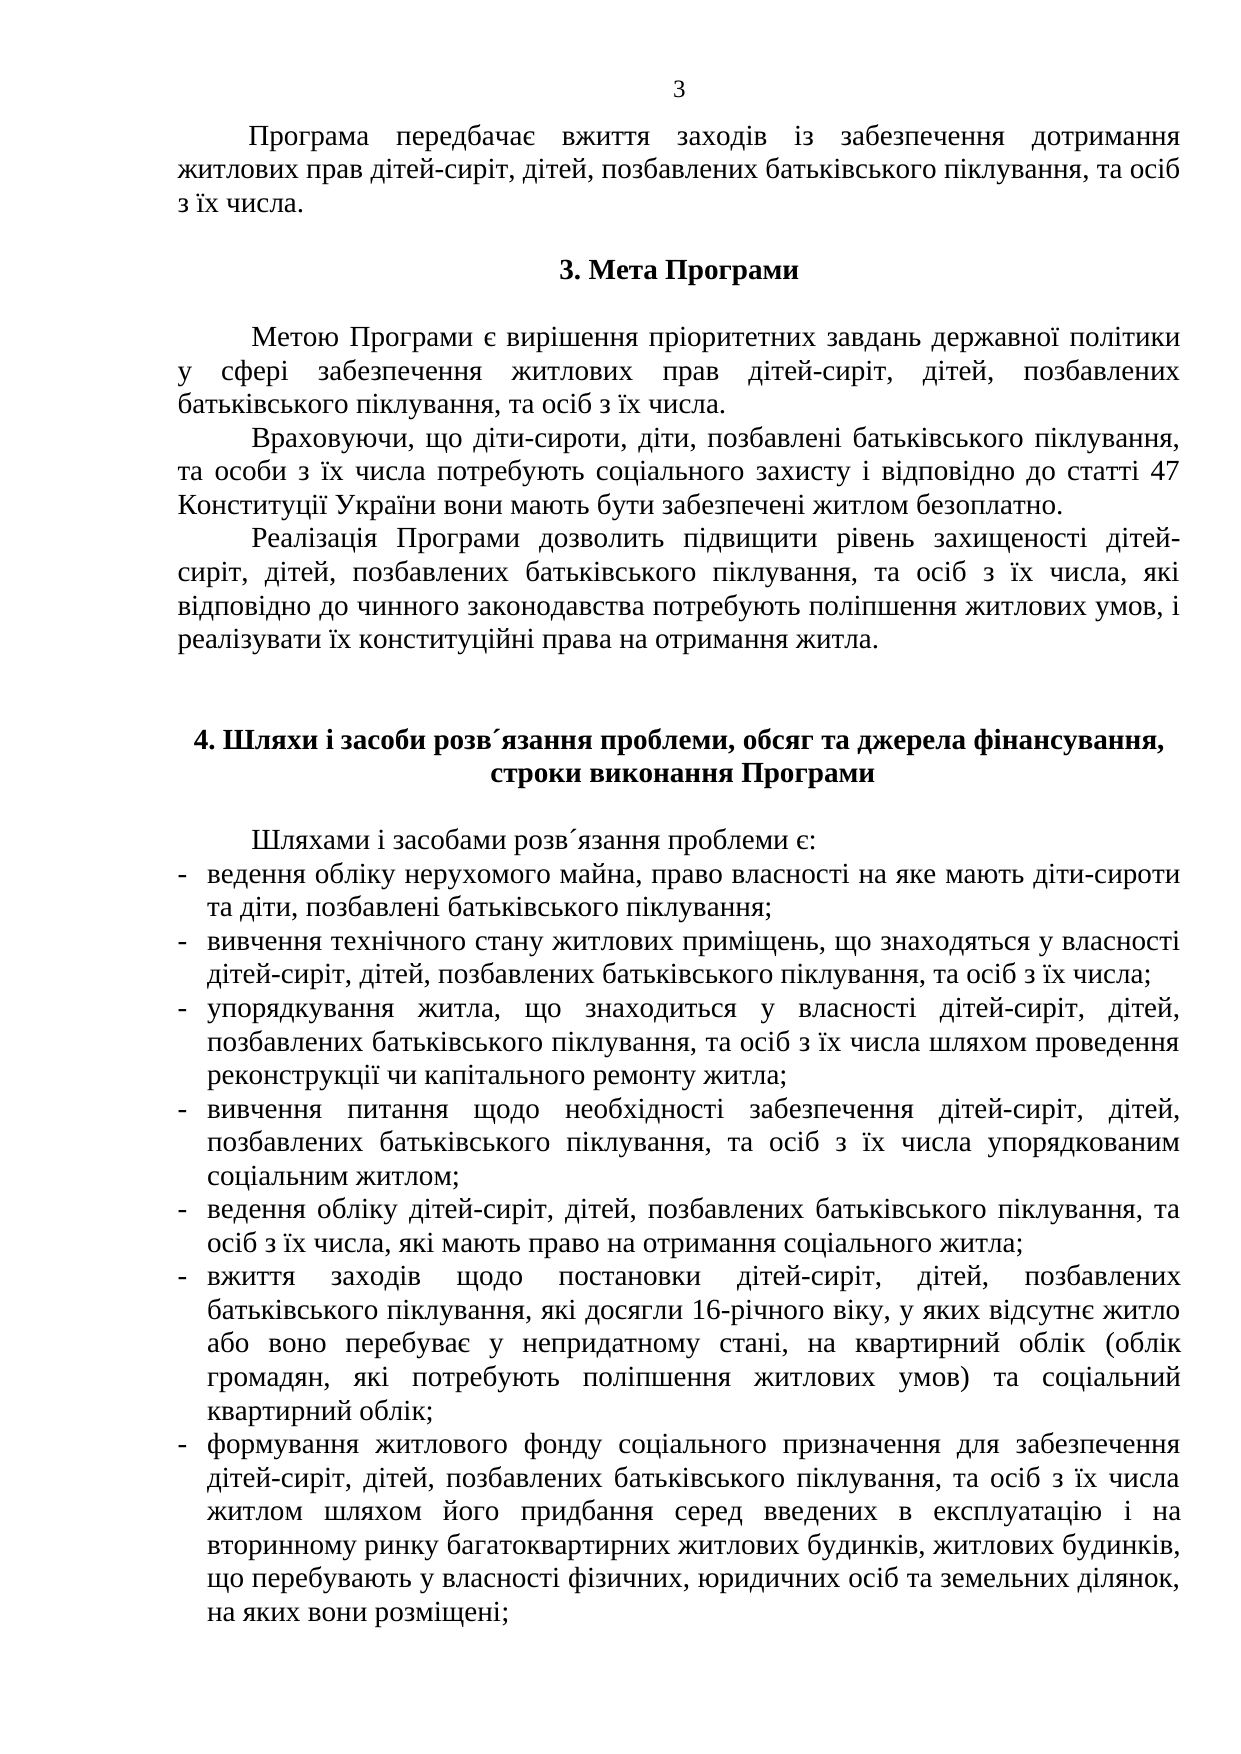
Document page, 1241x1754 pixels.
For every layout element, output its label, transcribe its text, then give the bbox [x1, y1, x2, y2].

text Реалізація Програми дозволить підвищити рівень захищеності дітей-сиріт, дітей, позбавлених батьківського піклування, та осіб з їх числа, які відповідно до чинного законодавства потребують поліпшення житлових умов, і реалізувати їх конституційні права на отримання житла. [177, 521, 1181, 655]
list вжиття заходів щодо постановки дітей-сиріт, дітей, позбавлених батьківського піклування, які досягли 16-річного віку, у яких відсутнє житло або воно перебуває у непридатному стані, на квартирний облік (облік громадян, які потребують поліпшення житлових умов) та соціальний квартирний облік; [177, 1258, 1181, 1426]
text 4. Шляхи і засоби розв´язання проблеми, обсяг та джерела фінансування, [177, 722, 1181, 755]
text Шляхами і засобами розв´язання проблеми є: [177, 822, 1181, 856]
list формування житлового фонду соціального призначення для забезпечення дітей-сиріт, дітей, позбавлених батьківського піклування, та осіб з їх числа житлом шляхом його придбання серед введених в експлуатацію і на вторинному ринку багатоквартирних житлових будинків, житлових будинків, що перебувають у власності фізичних, юридичних осіб та земельних ділянок, на яких вони розміщені; [177, 1426, 1181, 1627]
list вивчення технічного стану житлових приміщень, що знаходяться у власності дітей-сиріт, дітей, позбавлених батьківського піклування, та осіб з їх числа; [177, 923, 1181, 990]
text строки виконання Програми [177, 755, 1181, 789]
list ведення обліку дітей-сиріт, дітей, позбавлених батьківського піклування, та осіб з їх числа, які мають право на отримання соціального житла; [177, 1191, 1181, 1258]
text Програма передбачає вжиття заходів із забезпечення дотримання житлових прав дітей-сиріт, дітей, позбавлених батьківського піклування, та осіб з їх числа. [177, 118, 1181, 219]
text Враховуючи, що діти-сироти, діти, позбавлені батьківського піклування, та особи з їх числа потребують соціального захисту і відповідно до статті 47 Конституції України вони мають бути забезпечені житлом безоплатно. [177, 420, 1181, 521]
list вивчення питання щодо необхідності забезпечення дітей-сиріт, дітей, позбавлених батьківського піклування, та осіб з їх числа упорядкованим соціальним житлом; [177, 1091, 1181, 1191]
list ведення обліку нерухомого майна, право власності на яке мають діти-сироти та діти, позбавлені батьківського піклування; [177, 856, 1181, 923]
text Метою Програми є вирішення пріоритетних завдань державної політики у сфері забезпечення житлових прав дітей-сиріт, дітей, позбавлених батьківського піклування, та осіб з їх числа. [177, 319, 1181, 420]
text 3. Мета Програми [177, 252, 1181, 286]
list упорядкування житла, що знаходиться у власності дітей-сиріт, дітей, позбавлених батьківського піклування, та осіб з їх числа шляхом проведення реконструкції чи капітального ремонту житла; [177, 990, 1181, 1091]
